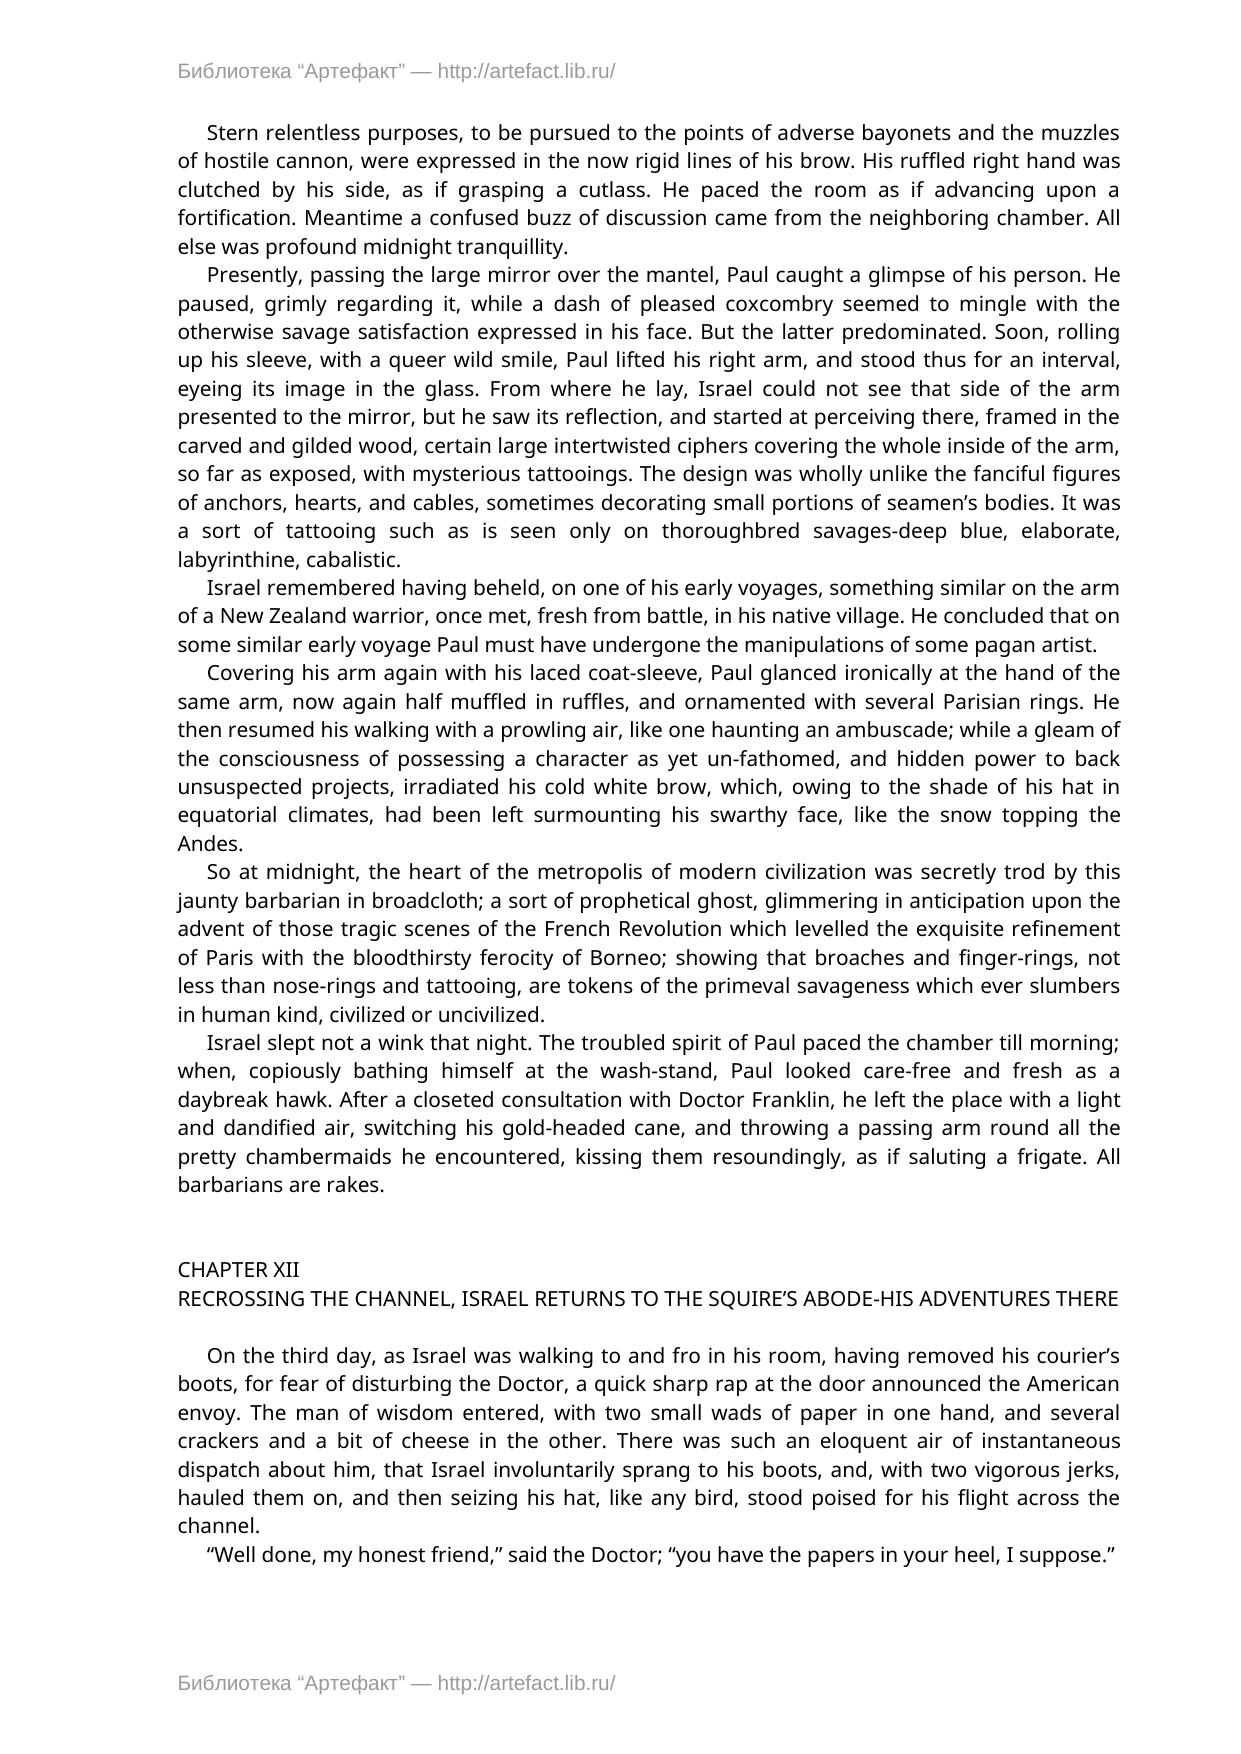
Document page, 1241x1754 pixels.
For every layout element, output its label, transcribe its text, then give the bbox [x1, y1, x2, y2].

text Covering his arm again with his laced coat-sleeve, Paul glanced ironically at the hand of the same arm, now again half muffled in ruffles, and ornamented with several Parisian rings. He then resumed his walking with a prowling air, like one haunting an ambuscade; while a gleam of the consciousness of possessing a character as yet un-fathomed, and hidden power to back unsuspected projects, irradiated his cold white brow, which, owing to the shade of his hat in equatorial climates, had been left surmounting his swarthy face, like the snow topping the Andes. [177, 658, 1122, 857]
text On the third day, as Israel was walking to and fro in his room, having removed his courier’s boots, for fear of disturbing the Doctor, a quick sharp rap at the door announced the American envoy. The man of wisdom entered, with two small wads of paper in one hand, and several crackers and a bit of cheese in the other. There was such an eloquent air of instantaneous dispatch about him, that Israel involuntarily sprang to his boots, and, with two vigorous jerks, hauled them on, and then seizing his hat, like any bird, stood poised for his flight across the channel. [177, 1341, 1122, 1540]
text “Well done, my honest friend,” said the Doctor; “you have the papers in your heel, I suppose.” [177, 1540, 1122, 1568]
text So at midnight, the heart of the metropolis of modern civilization was secretly trod by this jaunty barbarian in broadcloth; a sort of prophetical ghost, glimmering in anticipation upon the advent of those tragic scenes of the French Revolution which levelled the exquisite refinement of Paris with the bloodthirsty ferocity of Borneo; showing that broaches and finger-rings, not less than nose-rings and tattooing, are tokens of the primeval savageness which ever slumbers in human kind, civilized or uncivilized. [177, 857, 1122, 1028]
text Israel slept not a wink that night. The troubled spirit of Paul paced the chamber till morning; when, copiously bathing himself at the wash-stand, Paul looked care-free and fresh as a daybreak hawk. After a closeted consultation with Doctor Franklin, he left the place with a light and dandified air, switching his gold-headed cane, and throwing a passing arm round all the pretty chambermaids he encountered, kissing them resoundingly, as if saluting a frigate. All barbarians are rakes. [177, 1028, 1122, 1199]
subtitle RECROSSING THE CHANNEL, ISRAEL RETURNS TO THE SQUIRE’S ABODE-HIS ADVENTURES THERE [177, 1284, 1122, 1312]
text Stern relentless purposes, to be pursued to the points of adverse bayonets and the muzzles of hostile cannon, were expressed in the now rigid lines of his brow. His ruffled right hand was clutched by his side, as if grasping a cutlass. He paced the room as if advancing upon a fortification. Meantime a confused buzz of discussion came from the neighboring chamber. All else was profound midnight tranquillity. [177, 118, 1122, 260]
text Israel remembered having beheld, on one of his early voyages, something similar on the arm of a New Zealand warrior, once met, fresh from battle, in his native village. He concluded that on some similar early voyage Paul must have undergone the manipulations of some pagan artist. [177, 573, 1122, 658]
subtitle CHAPTER XII [177, 1256, 1122, 1284]
text Presently, passing the large mirror over the mantel, Paul caught a glimpse of his person. He paused, grimly regarding it, while a dash of pleased coxcombry seemed to mingle with the otherwise savage satisfaction expressed in his face. But the latter predominated. Soon, rolling up his sleeve, with a queer wild smile, Paul lifted his right arm, and stood thus for an interval, eyeing its image in the glass. From where he lay, Israel could not see that side of the arm presented to the mirror, but he saw its reflection, and started at perceiving there, framed in the carved and gilded wood, certain large intertwisted ciphers covering the whole inside of the arm, so far as exposed, with mysterious tattooings. The design was wholly unlike the fanciful figures of anchors, hearts, and cables, sometimes decorating small portions of seamen’s bodies. It was a sort of tattooing such as is seen only on thoroughbred savages-deep blue, elaborate, labyrinthine, cabalistic. [177, 260, 1122, 573]
